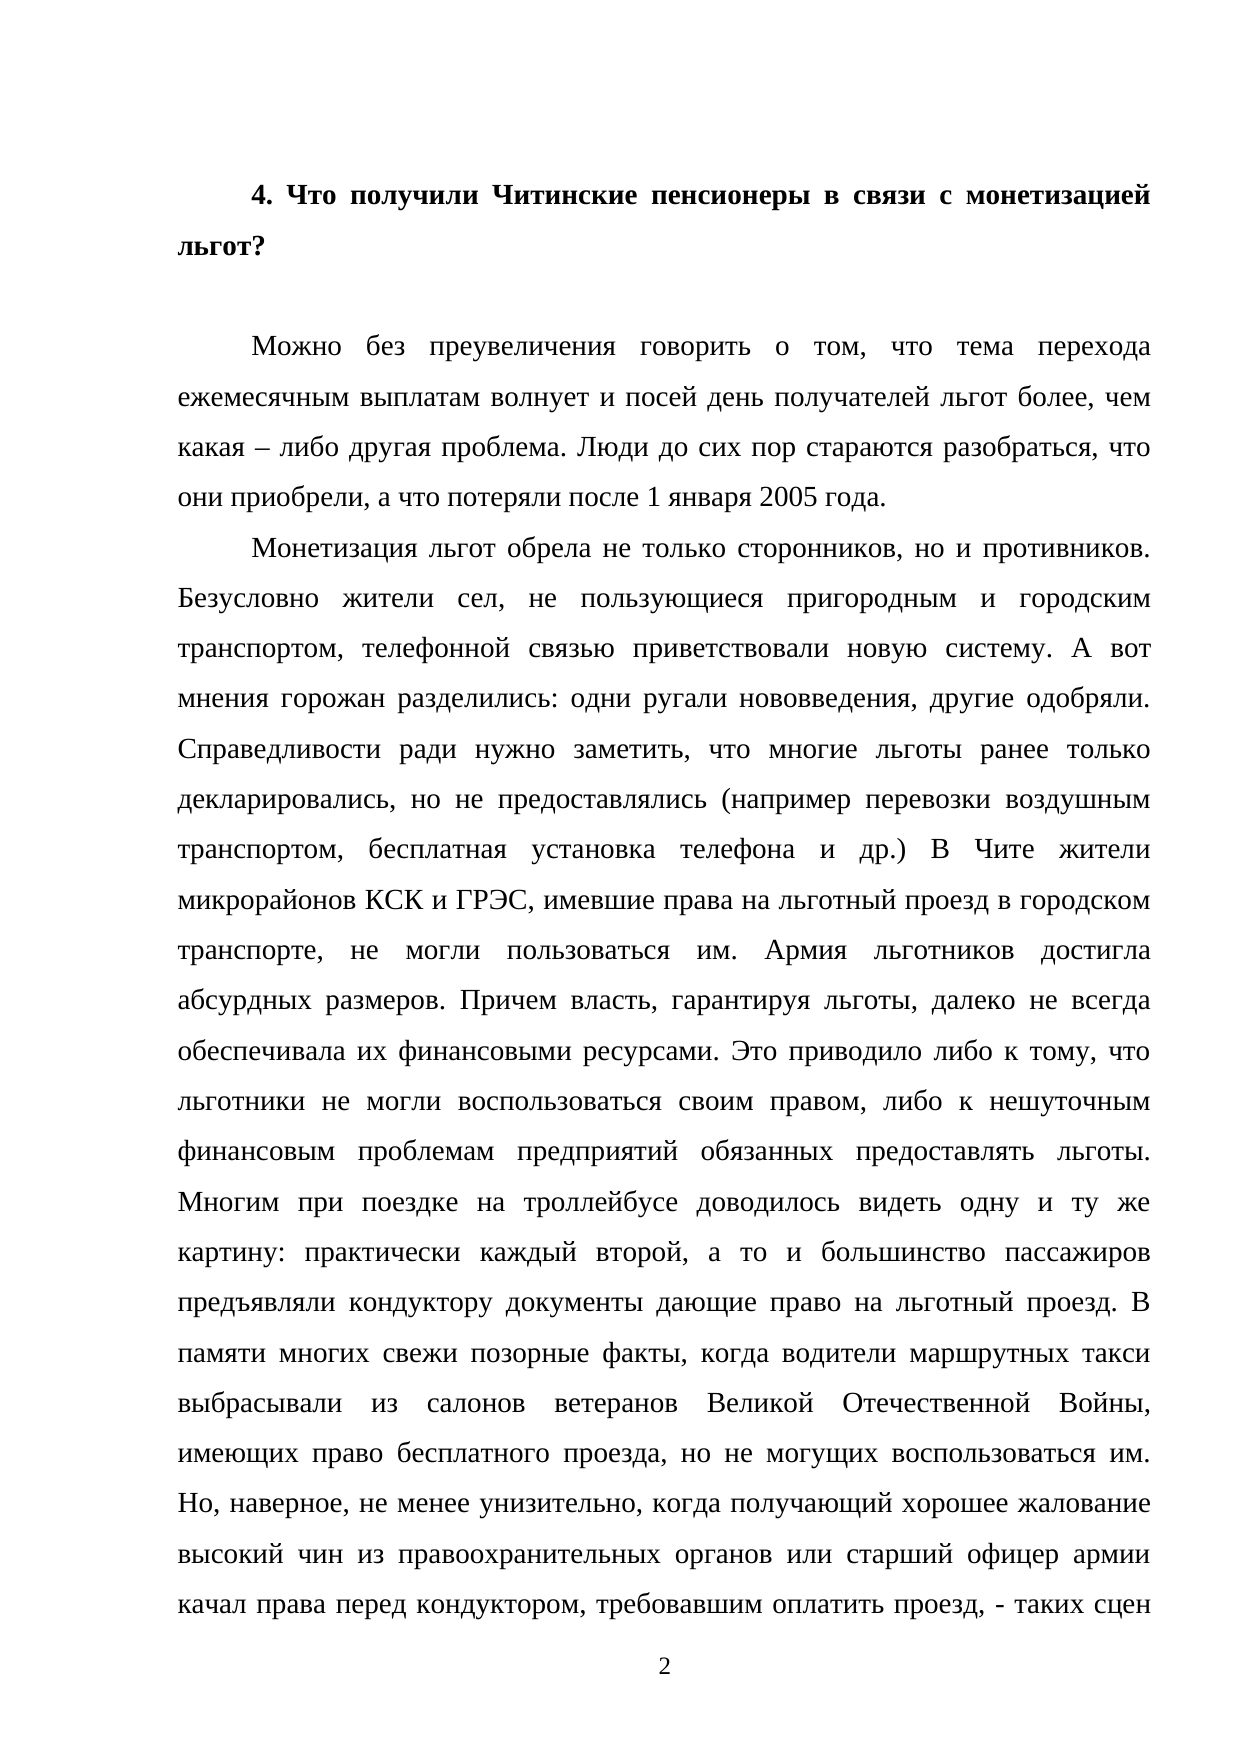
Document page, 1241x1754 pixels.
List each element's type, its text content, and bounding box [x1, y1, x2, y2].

text Можно без преувеличения говорить о том, что тема перехода ежемесячным выплатам волнует и посей день получателей льгот более, чем какая – либо другая проблема. Люди до сих пор стараются разобраться, что они приобрели, а что потеряли после 1 января 2005 года. [177, 328, 1152, 513]
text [177, 530, 1152, 1620]
text 4. Что получили Читинские пенсионеры в связи с монетизацией льгот? [177, 177, 1152, 261]
